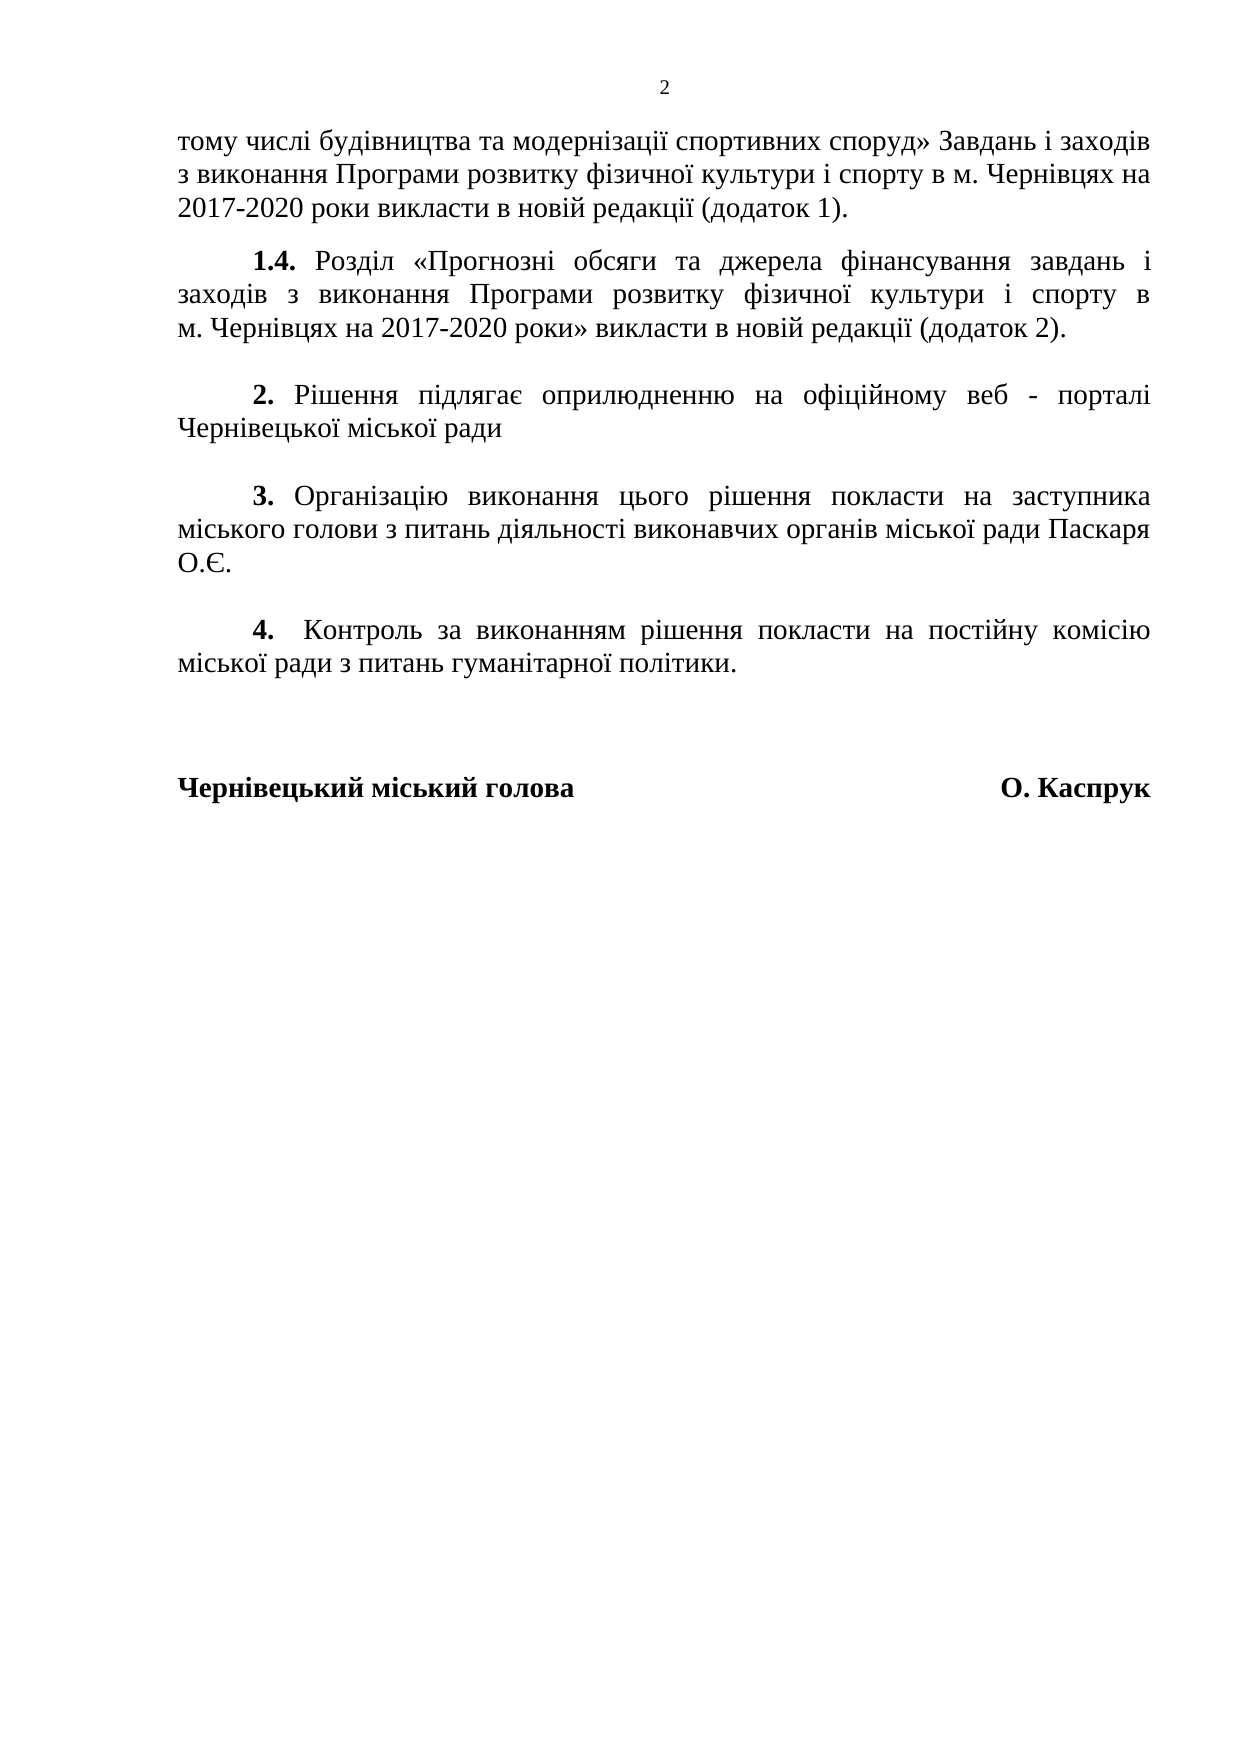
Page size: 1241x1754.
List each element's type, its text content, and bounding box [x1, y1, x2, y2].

text 3. Організацію виконання цього рішення покласти на заступника міського голови з питань діяльності виконавчих органів міської ради Паскаря О.Є. [177, 478, 1152, 578]
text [177, 123, 1152, 224]
text 1.4. Розділ «Прогнозні обсяги та джерела фінансування завдань і заходів з виконання Програми розвитку фізичної культури і спорту в м. Чернівцях на 2017-2020 роки» викласти в новій редакції (додаток 2). [177, 243, 1152, 343]
text Чернівецький міський голова О. Каспрук [177, 770, 1152, 804]
text 4. Контроль за виконанням рішення покласти на постійну комісію міської ради з питань гуманітарної політики. [177, 612, 1152, 679]
text 2. Рішення підлягає оприлюдненню на офіційному веб - порталі Чернівецької міської ради [177, 377, 1152, 444]
